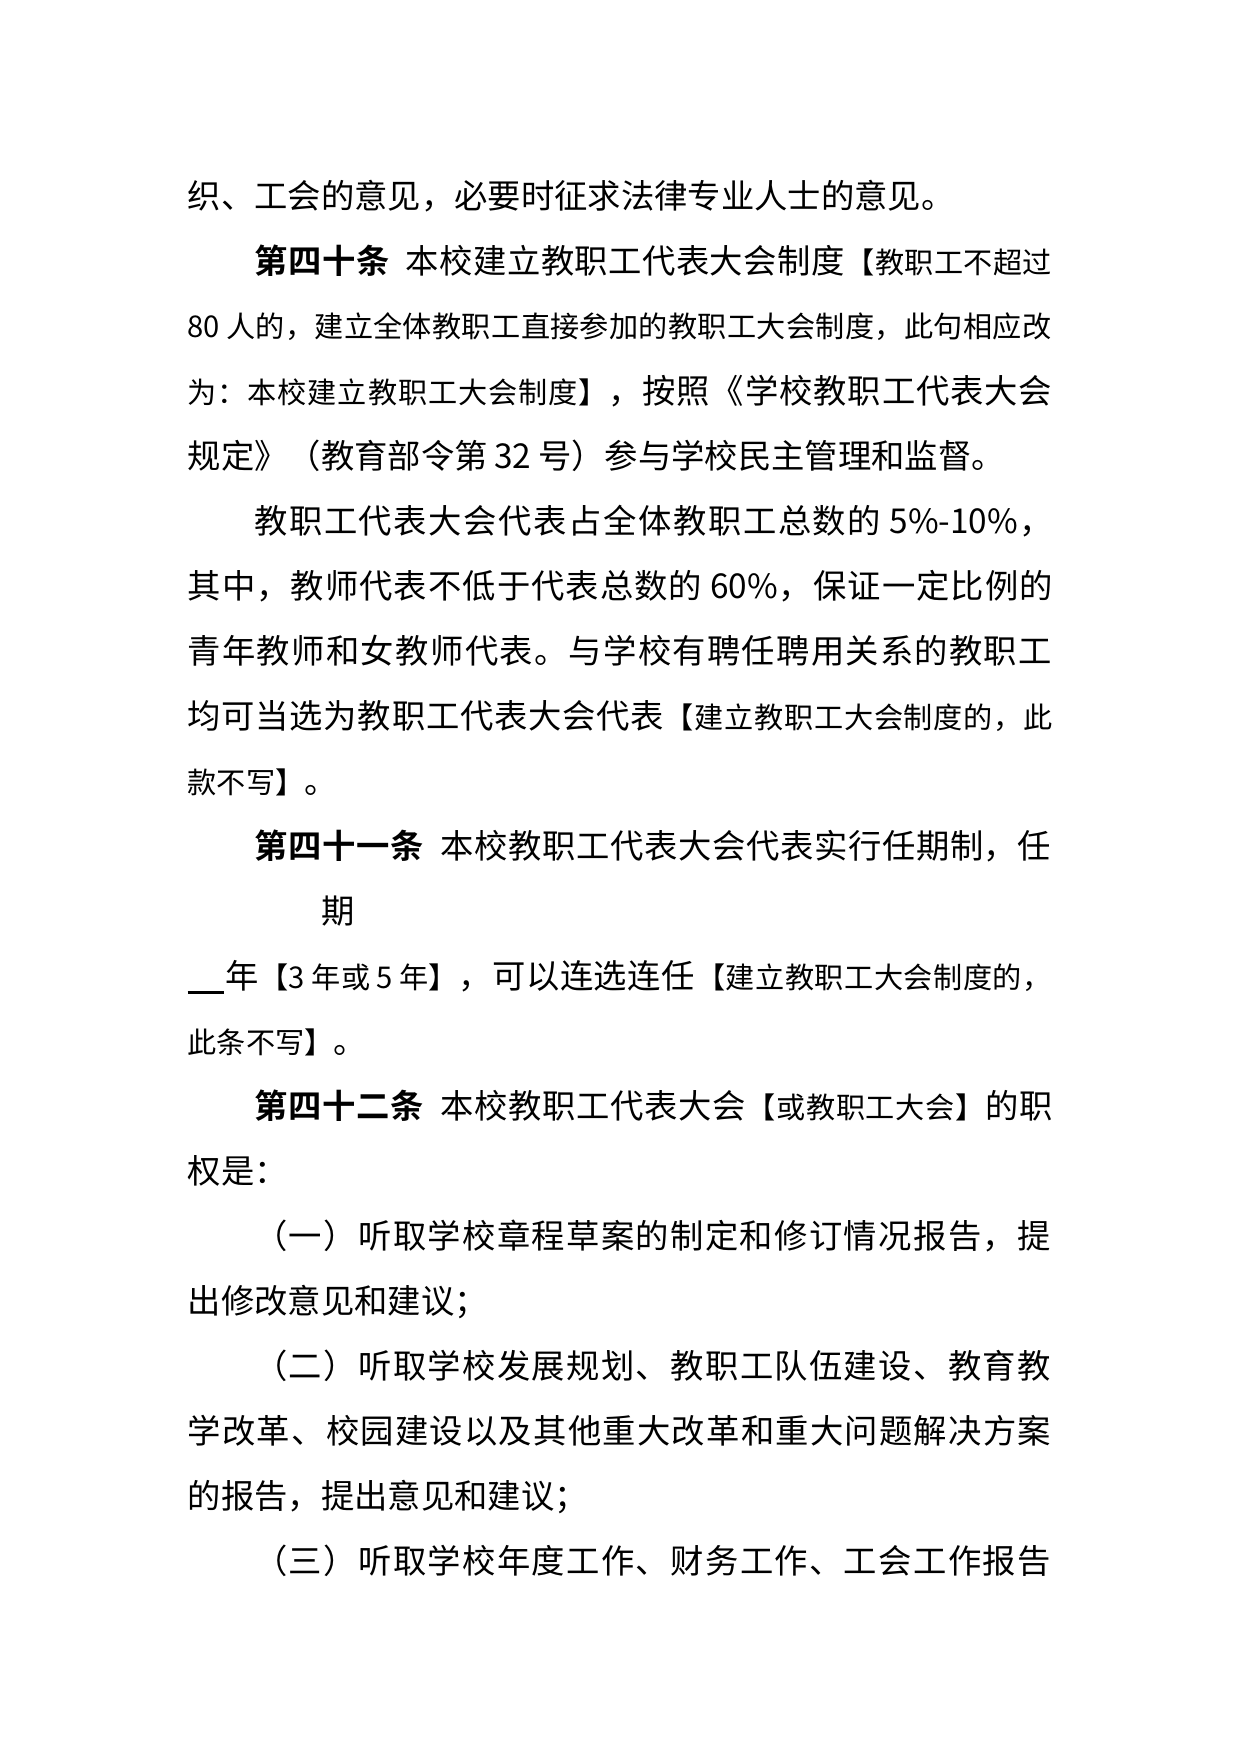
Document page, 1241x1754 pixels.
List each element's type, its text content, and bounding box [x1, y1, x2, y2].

text 第四十二条 本校教职工代表大会【或教职工大会】的职权是： [187, 1072, 1053, 1202]
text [187, 1527, 1053, 1592]
text （二）听取学校发展规划、教职工队伍建设、教育教学改革、校园建设以及其他重大改革和重大问题解决方案的报告，提出意见和建议； [187, 1332, 1053, 1527]
text 第四十条 本校建立教职工代表大会制度【教职工不超过80人的，建立全体教职工直接参加的教职工大会制度，此句相应改为：本校建立教职工大会制度】，按照《学校教职工代表大会规定》（教育部令第32号）参与学校民主管理和监督。 [187, 227, 1053, 487]
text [187, 162, 1053, 227]
text （一）听取学校章程草案的制定和修订情况报告，提出修改意见和建议； [187, 1202, 1053, 1332]
text 第四十一条 本校教职工代表大会代表实行任期制，任期 [254, 812, 1053, 942]
text 年【3年或5年】，可以连选连任【建立教职工大会制度的，此条不写】。 [187, 942, 1053, 1072]
text 教职工代表大会代表占全体教职工总数的5%-10%，其中，教师代表不低于代表总数的60%，保证一定比例的青年教师和女教师代表。与学校有聘任聘用关系的教职工均可当选为教职工代表大会代表【建立教职工大会制度的，此款不写】。 [187, 487, 1053, 812]
